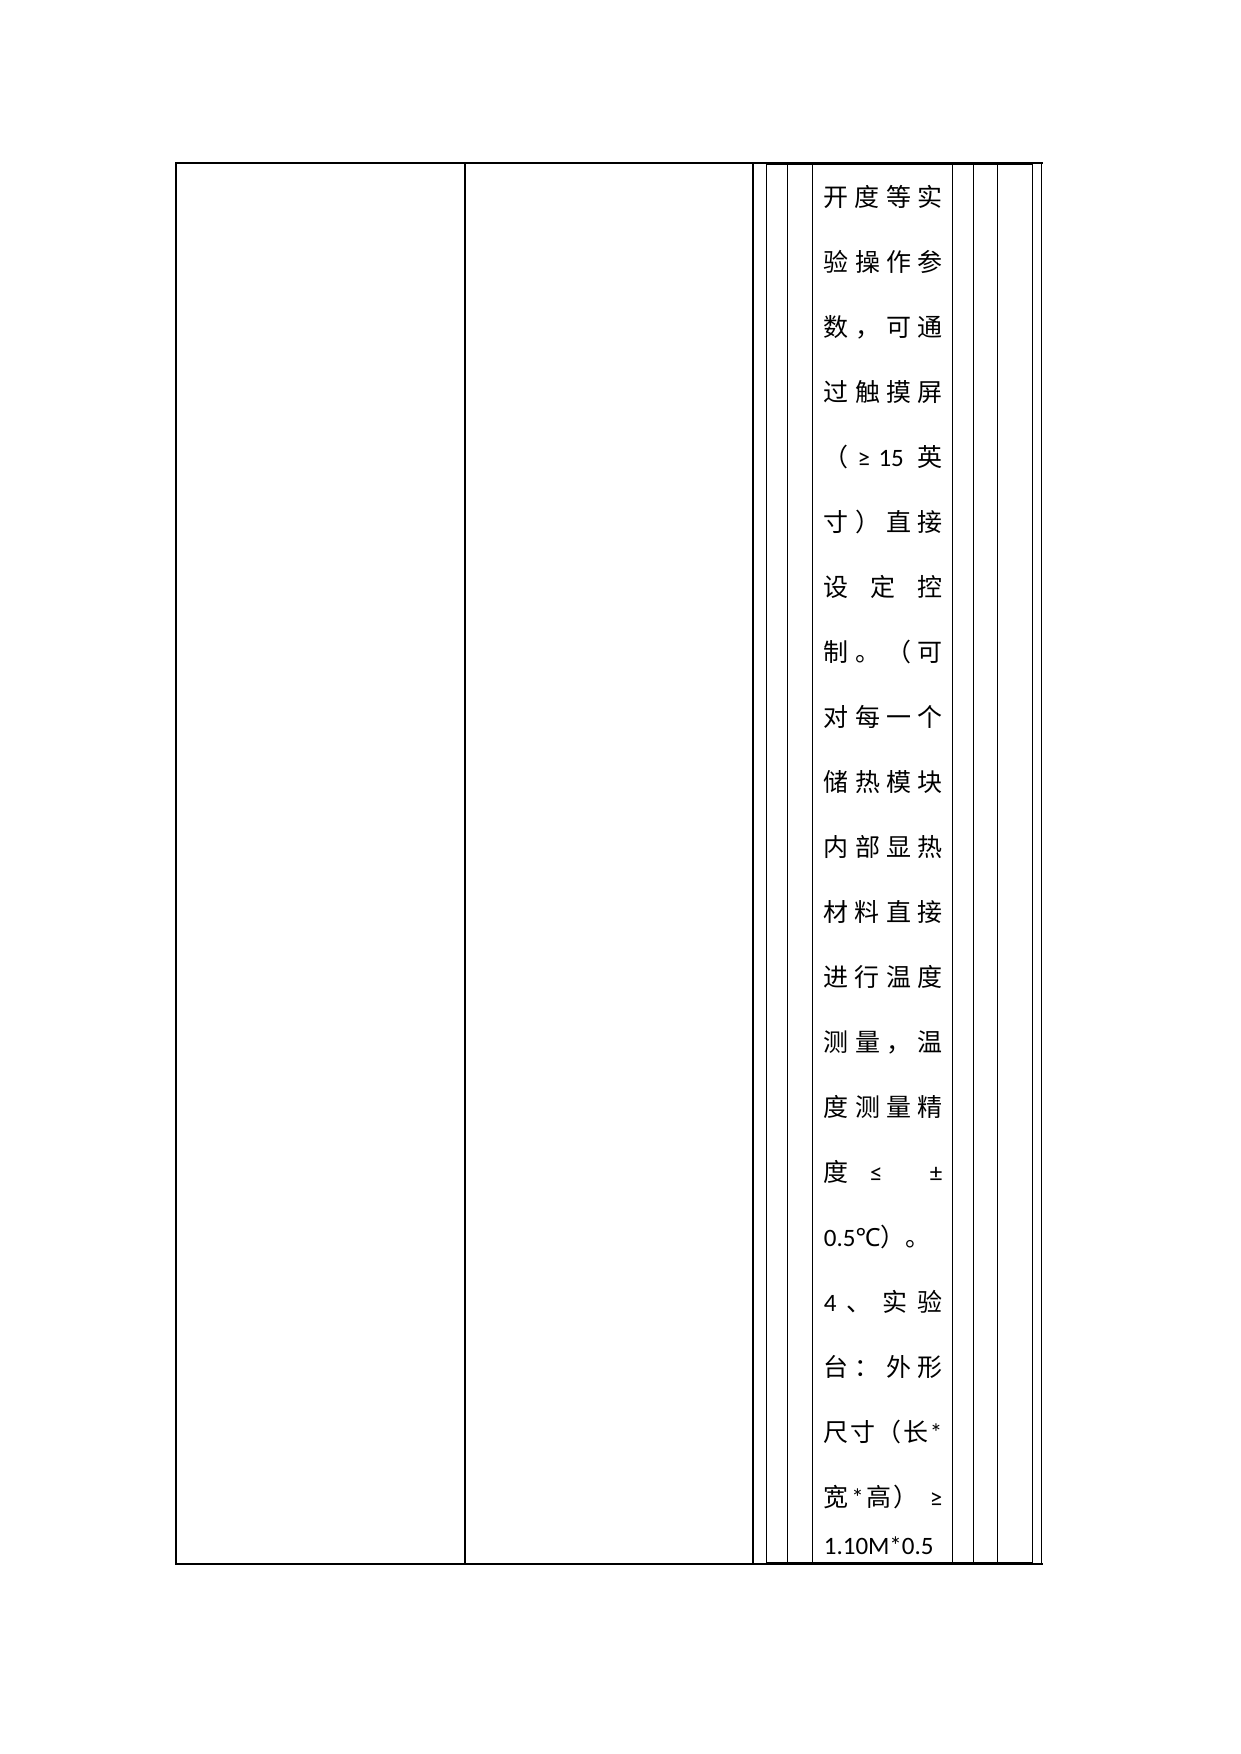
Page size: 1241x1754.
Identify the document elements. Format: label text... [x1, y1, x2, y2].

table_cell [813, 165, 952, 1562]
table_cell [974, 165, 997, 1562]
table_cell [767, 165, 787, 1562]
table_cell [788, 165, 812, 1562]
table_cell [998, 165, 1032, 1562]
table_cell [1033, 164, 1041, 1563]
table_cell 1 [466, 164, 752, 1563]
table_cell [754, 164, 766, 1563]
table_cell [177, 164, 464, 1563]
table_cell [953, 165, 973, 1562]
